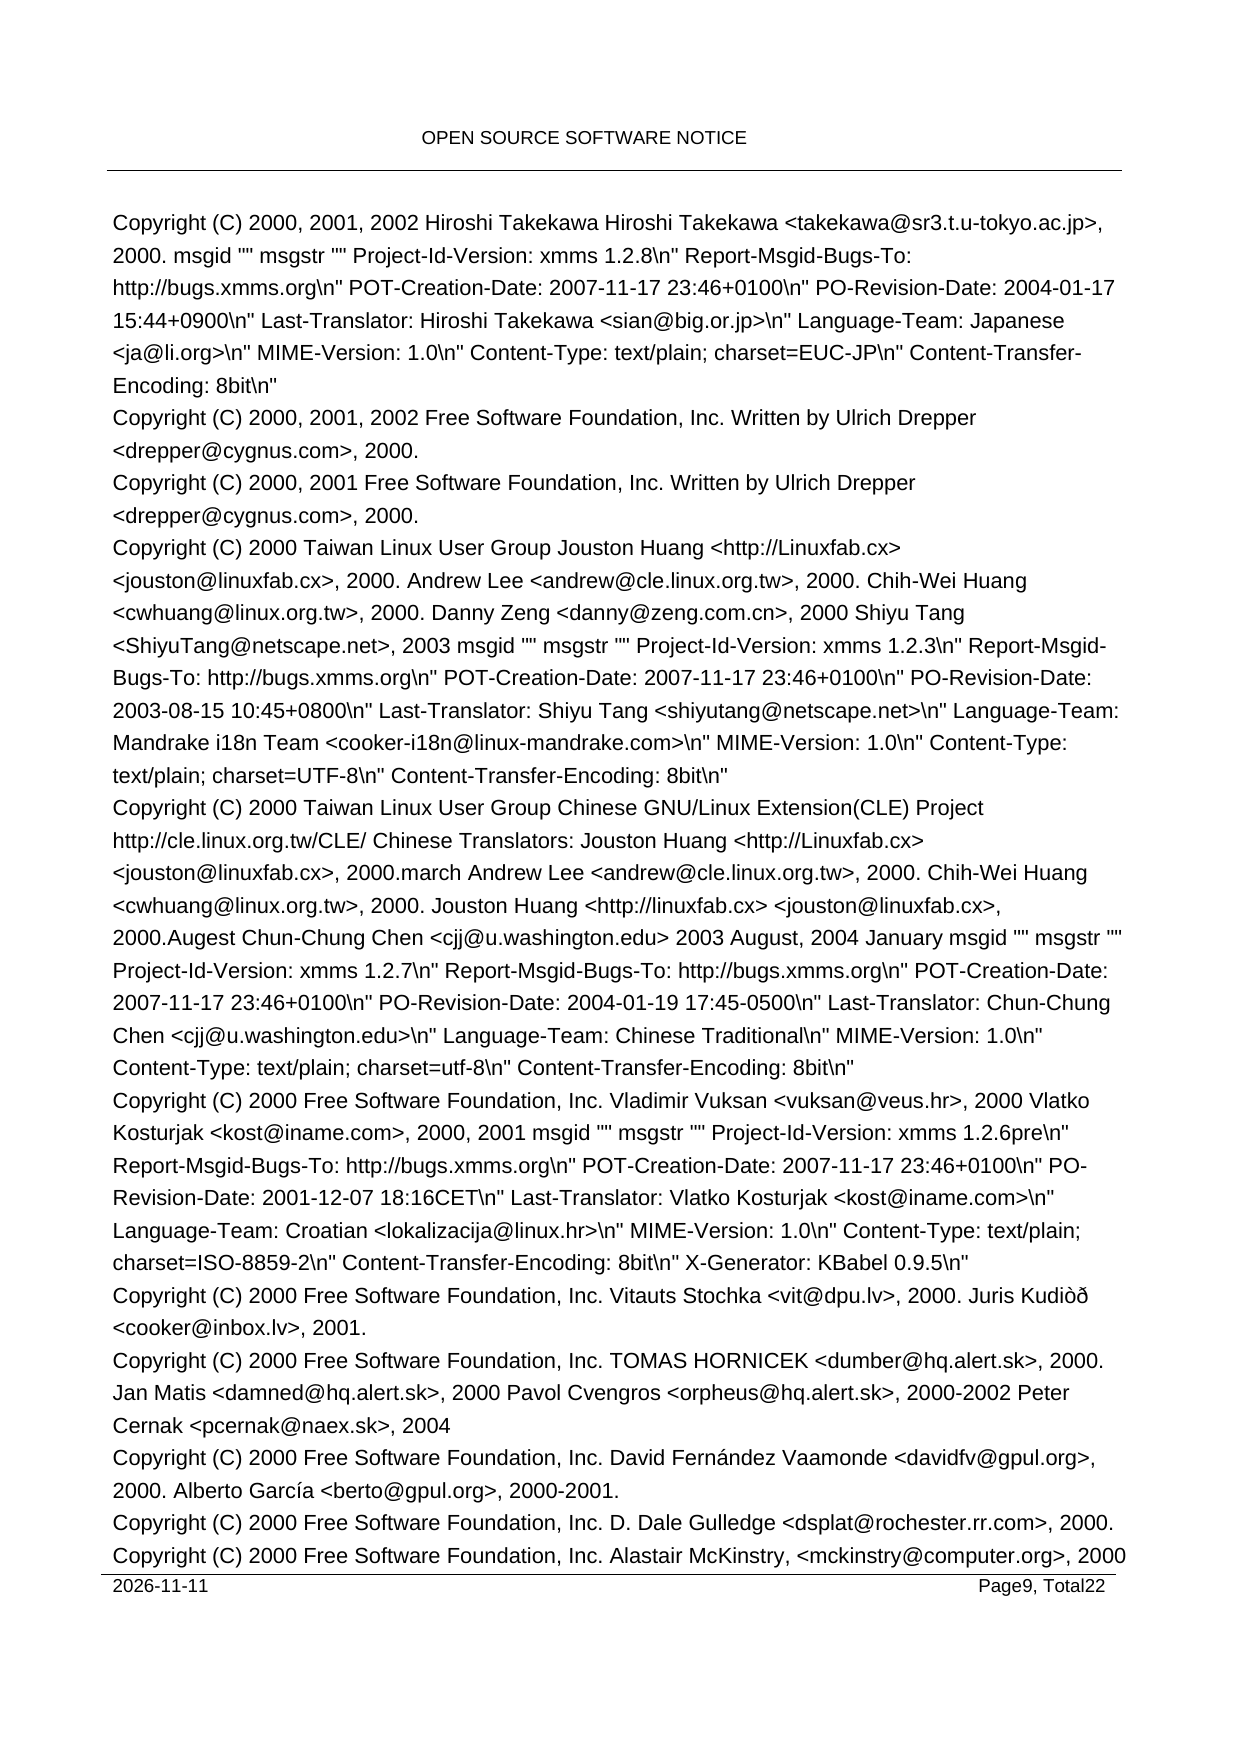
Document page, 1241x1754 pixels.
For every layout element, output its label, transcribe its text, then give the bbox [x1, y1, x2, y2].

text Copyright (C) 2000 Free Software Foundation, Inc. D. Dale Gulledge <dsplat@rochester.rr.com>, 2000. [112, 1506, 1128, 1539]
text Copyright (C) 2000 Free Software Foundation, Inc. Vitauts Stochka <vit@dpu.lv>, 2000. Juris Kudiòð <cooker@inbox.lv>, 2001. [112, 1279, 1128, 1344]
text Copyright (C) 2000, 2001, 2002 Free Software Foundation, Inc. Written by Ulrich Drepper <drepper@cygnus.com>, 2000. [112, 401, 1128, 466]
text Copyright (C) 2000 Free Software Foundation, Inc. David Fernández Vaamonde <davidfv@gpul.org>, 2000. Alberto García <berto@gpul.org>, 2000-2001. [112, 1441, 1128, 1506]
text Copyright (C) 2000 Free Software Foundation, Inc. Vladimir Vuksan <vuksan@veus.hr>, 2000 Vlatko Kosturjak <kost@iname.com>, 2000, 2001 msgid "" msgstr "" Project-Id-Version: xmms 1.2.6pre\n" Report-Msgid-Bugs-To: http://bugs.xmms.org\n" POT-Creation-Date: 2007-11-17 23:46+0100\n" PO-Revision-Date: 2001-12-07 18:16CET\n" Last-Translator: Vlatko Kosturjak <kost@iname.com>\n" Language-Team: Croatian <lokalizacija@linux.hr>\n" MIME-Version: 1.0\n" Content-Type: text/plain; charset=ISO-8859-2\n" Content-Transfer-Encoding: 8bit\n" X-Generator: KBabel 0.9.5\n" [112, 1084, 1128, 1279]
text Copyright (C) 2000, 2001, 2002 Hiroshi Takekawa Hiroshi Takekawa <takekawa@sr3.t.u-tokyo.ac.jp>, 2000. msgid "" msgstr "" Project-Id-Version: xmms 1.2.8\n" Report-Msgid-Bugs-To: http://bugs.xmms.org\n" POT-Creation-Date: 2007-11-17 23:46+0100\n" PO-Revision-Date: 2004-01-17 15:44+0900\n" Last-Translator: Hiroshi Takekawa <sian@big.or.jp>\n" Language-Team: Japanese <ja@li.org>\n" MIME-Version: 1.0\n" Content-Type: text/plain; charset=EUC-JP\n" Content-Transfer-Encoding: 8bit\n" [112, 206, 1128, 401]
text Copyright (C) 2000 Taiwan Linux User Group Chinese GNU/Linux Extension(CLE) Project http://cle.linux.org.tw/CLE/ Chinese Translators: Jouston Huang <http://Linuxfab.cx> <jouston@linuxfab.cx>, 2000.march Andrew Lee <andrew@cle.linux.org.tw>, 2000. Chih-Wei Huang <cwhuang@linux.org.tw>, 2000. Jouston Huang <http://linuxfab.cx> <jouston@linuxfab.cx>, 2000.Augest Chun-Chung Chen <cjj@u.washington.edu> 2003 August, 2004 January msgid "" msgstr "" Project-Id-Version: xmms 1.2.7\n" Report-Msgid-Bugs-To: http://bugs.xmms.org\n" POT-Creation-Date: 2007-11-17 23:46+0100\n" PO-Revision-Date: 2004-01-19 17:45-0500\n" Last-Translator: Chun-Chung Chen <cjj@u.washington.edu>\n" Language-Team: Chinese Traditional\n" MIME-Version: 1.0\n" Content-Type: text/plain; charset=utf-8\n" Content-Transfer-Encoding: 8bit\n" [112, 791, 1128, 1084]
text Copyright (C) 2000 Taiwan Linux User Group Jouston Huang <http://Linuxfab.cx> <jouston@linuxfab.cx>, 2000. Andrew Lee <andrew@cle.linux.org.tw>, 2000. Chih-Wei Huang <cwhuang@linux.org.tw>, 2000. Danny Zeng <danny@zeng.com.cn>, 2000 Shiyu Tang <ShiyuTang@netscape.net>, 2003 msgid "" msgstr "" Project-Id-Version: xmms 1.2.3\n" Report-Msgid-Bugs-To: http://bugs.xmms.org\n" POT-Creation-Date: 2007-11-17 23:46+0100\n" PO-Revision-Date: 2003-08-15 10:45+0800\n" Last-Translator: Shiyu Tang <shiyutang@netscape.net>\n" Language-Team: Mandrake i18n Team <cooker-i18n@linux-mandrake.com>\n" MIME-Version: 1.0\n" Content-Type: text/plain; charset=UTF-8\n" Content-Transfer-Encoding: 8bit\n" [112, 531, 1128, 791]
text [112, 1539, 1128, 1571]
text Copyright (C) 2000 Free Software Foundation, Inc. TOMAS HORNICEK <dumber@hq.alert.sk>, 2000. Jan Matis <damned@hq.alert.sk>, 2000 Pavol Cvengros <orpheus@hq.alert.sk>, 2000-2002 Peter Cernak <pcernak@naex.sk>, 2004 [112, 1344, 1128, 1441]
text Copyright (C) 2000, 2001 Free Software Foundation, Inc. Written by Ulrich Drepper <drepper@cygnus.com>, 2000. [112, 466, 1128, 531]
